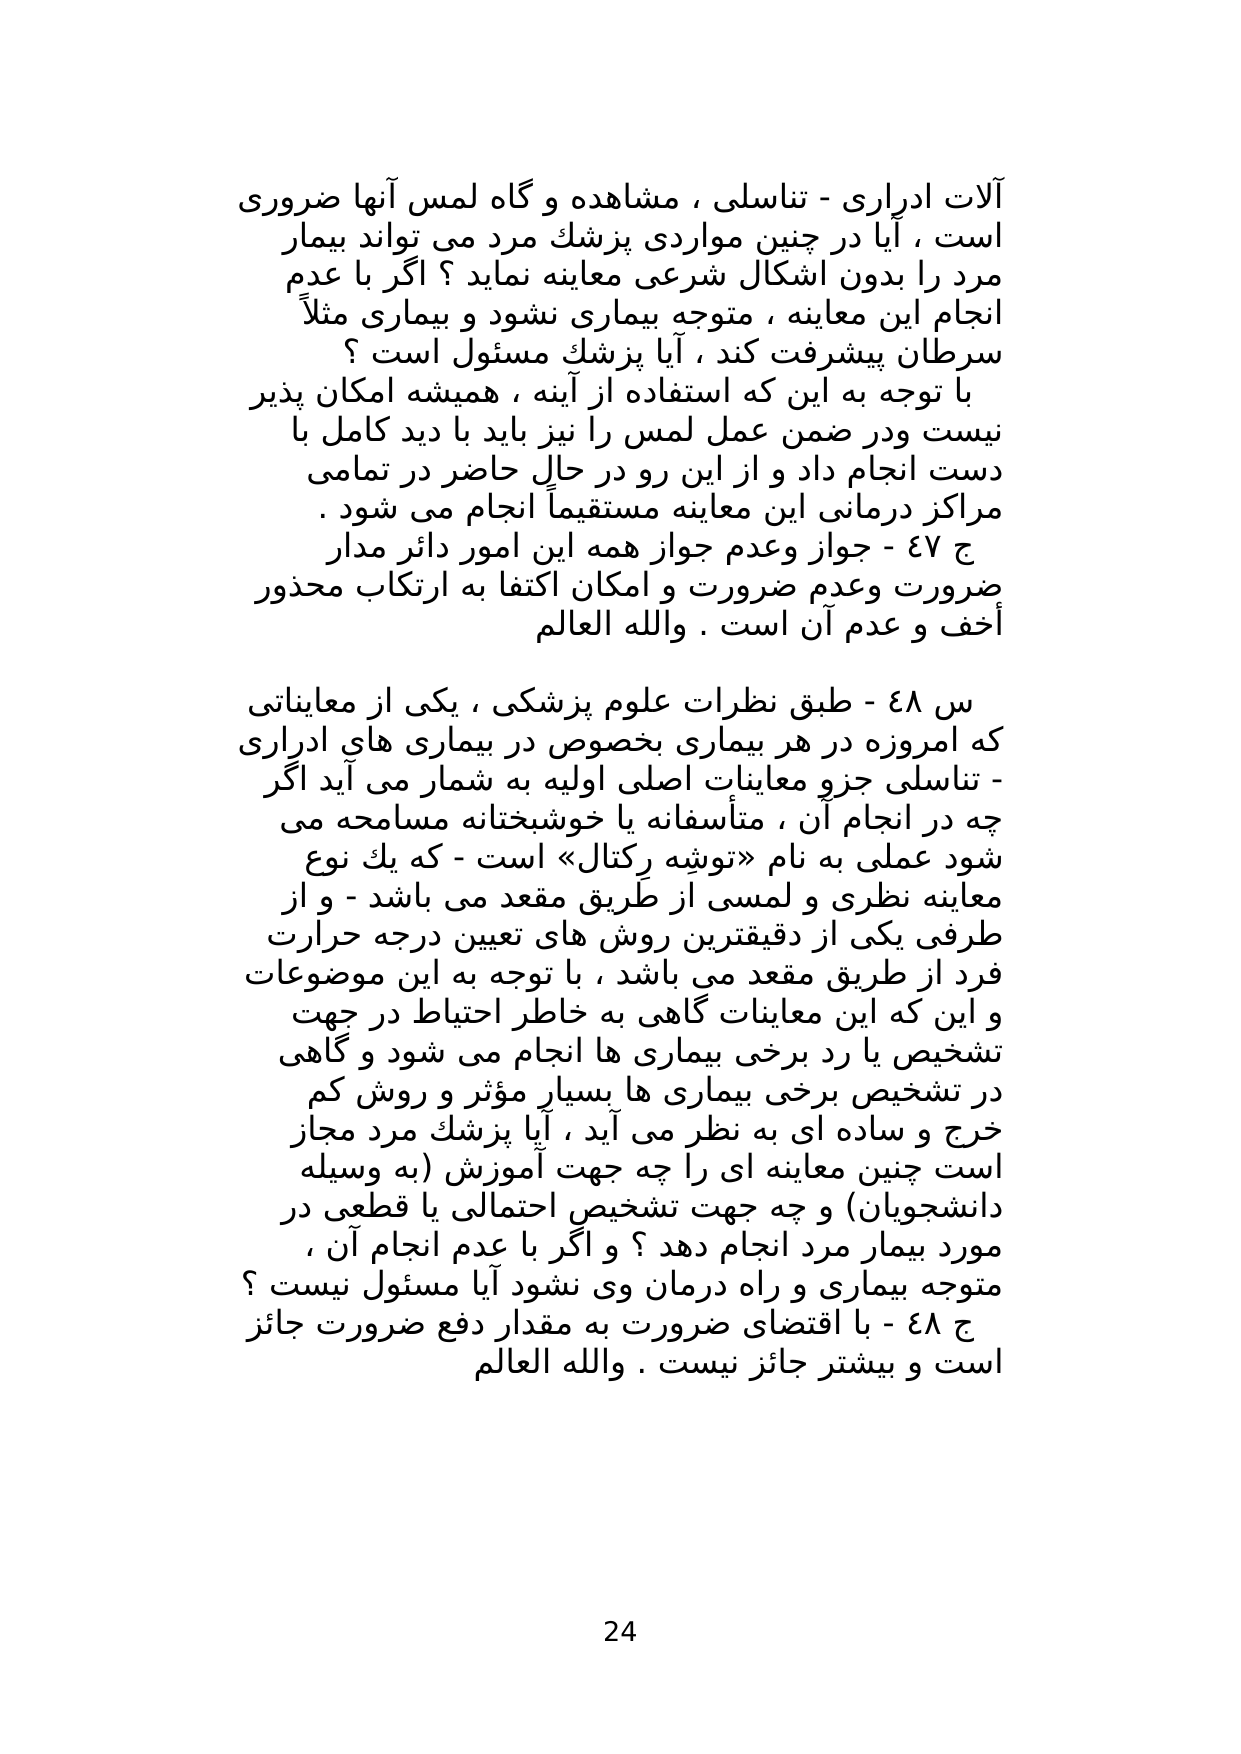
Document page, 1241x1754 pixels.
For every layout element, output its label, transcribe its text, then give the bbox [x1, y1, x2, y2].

text ج ٤٨ - با اقتضاى ضرورت به مقدار دفع ضرورت جائز است و بيشتر جائز نيست . والله العالم [236, 1303, 1004, 1381]
text با توجه به اين كه استفاده از آينه ، هميشه امكان پذير نيست ودر ضمن عمل لمس را نيز بايد با ديد كامل با دست انجام داد و از اين رو در حال حاضر در تمامى مراكز درمانى اين معاينه مستقيماً انجام مى شود . [236, 371, 1004, 527]
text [236, 177, 1004, 371]
text ج ٤٧ - جواز وعدم جواز همه اين امور دائر مدار ضرورت وعدم ضرورت و امكان اكتفا به ارتكاب محذور أخف و عدم آن است . والله العالم [236, 527, 1004, 643]
text س ٤٨ - طبق نظرات علوم پزشكى ، يكى از معايناتى كه امروزه در هر بيمارى بخصوص در بيمارى هاى ادرارى - تناسلى جزو معاينات اصلى اوليه به شمار مى آيد اگر چه در انجام آن ، متأسفانه يا خوشبختانه مسامحه مى شود عملى به نام «توشِه رِكتال» است - كه يك نوع معاينه نظرى و لمسى از طريق مقعد مى باشد - و از طرفى يكى از دقيقترين روش هاى تعيين درجه حرارت فرد از طريق مقعد مى باشد ، با توجه به اين موضوعات و اين كه اين معاينات گاهى به خاطر احتياط در جهت تشخيص يا رد برخى بيمارى ها انجام مى شود و گاهى در تشخيص برخى بيمارى ها بسيار مؤثر و روش كم خرج و ساده اى به نظر مى آيد ، آيا پزشك مرد مجاز است چنين معاينه اى را چه جهت آموزش (به وسيله دانشجويان) و چه جهت تشخيص احتمالى يا قطعى در مورد بيمار مرد انجام دهد ؟ و اگر با عدم انجام آن ، متوجه بيمارى و راه درمان وى نشود آيا مسئول نيست ؟ [236, 682, 1004, 1303]
